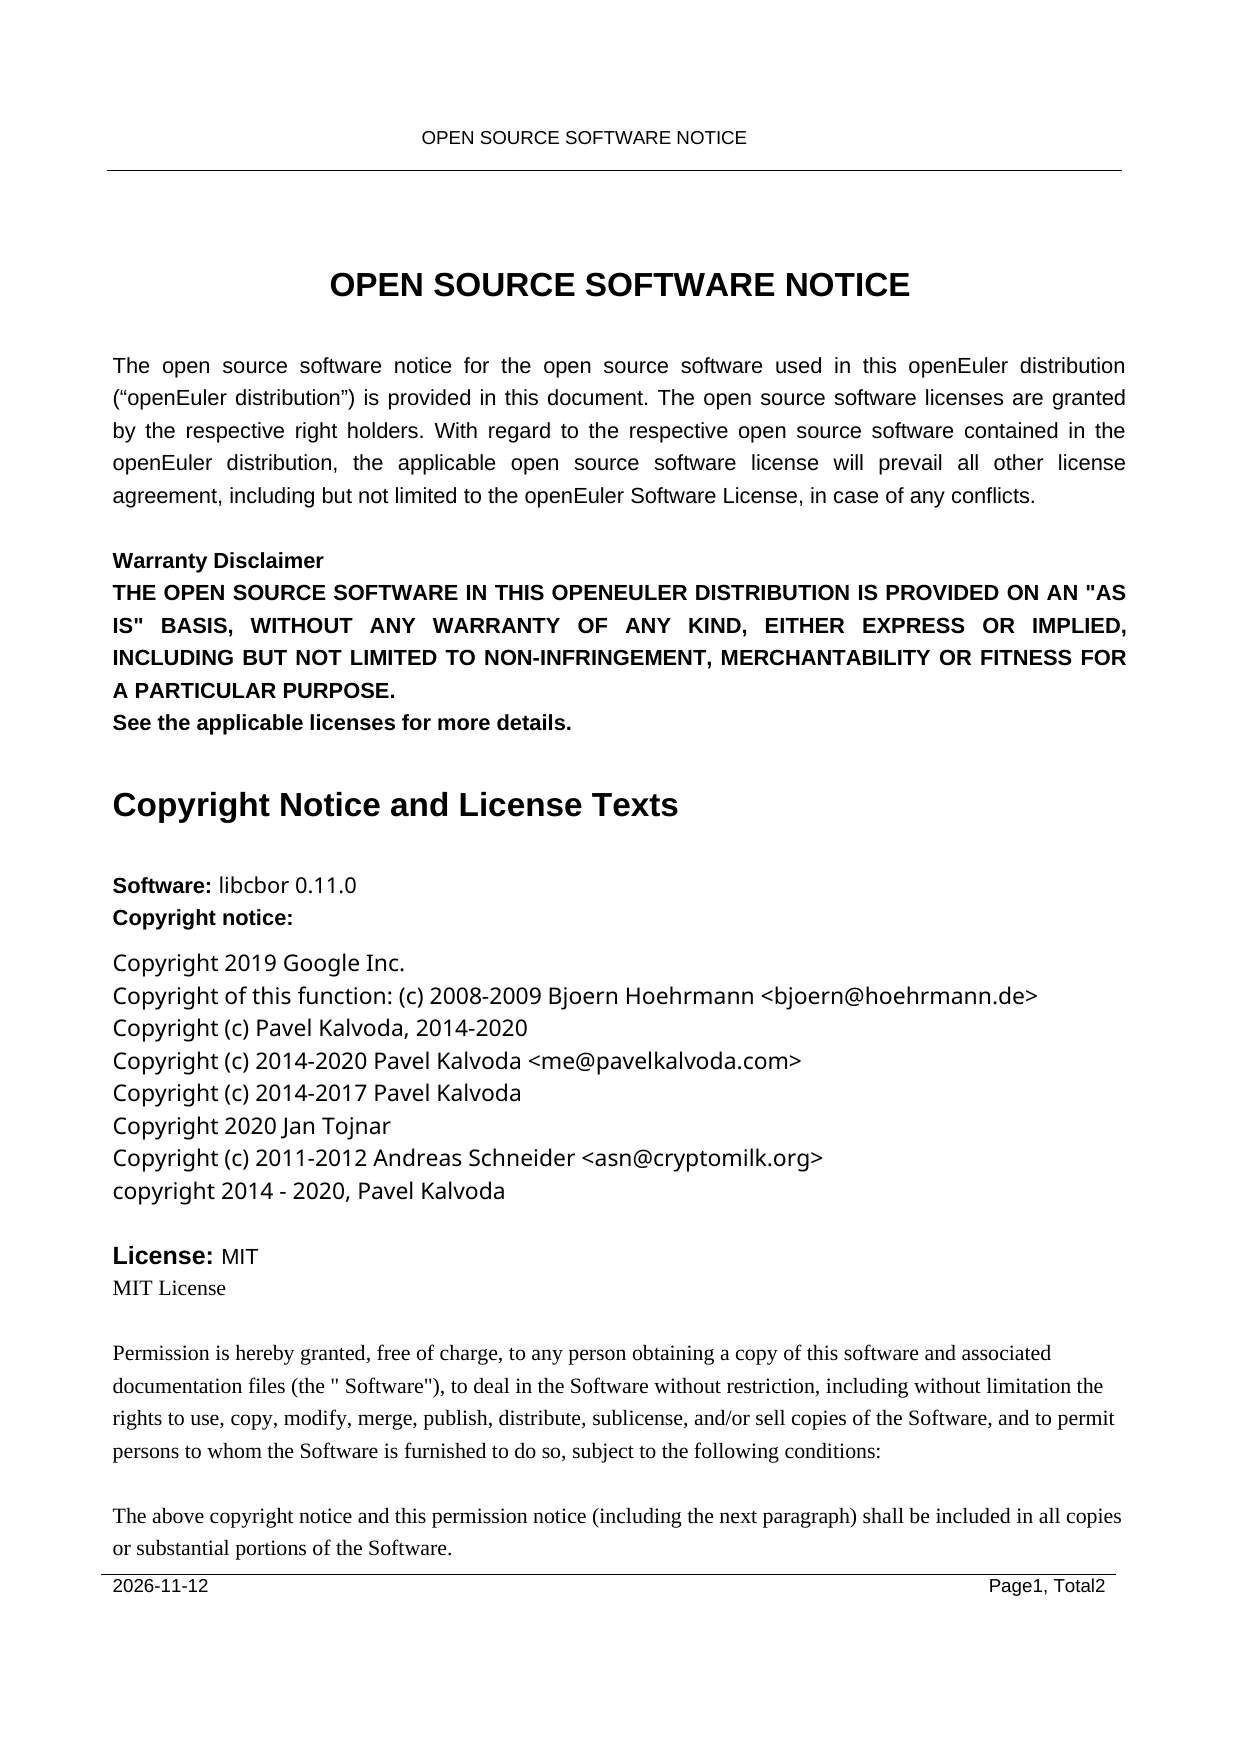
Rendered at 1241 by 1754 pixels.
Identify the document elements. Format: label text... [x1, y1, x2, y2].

title Software: libcbor 0.11.0 [112, 869, 1128, 901]
text OPEN SOURCE SOFTWARE NOTICE [112, 251, 1128, 316]
text License: MIT [112, 1239, 1128, 1272]
text THE OPEN SOURCE SOFTWARE IN THIS OPENEULER DISTRIBUTION IS PROVIDED ON AN "AS IS" BASIS, WITHOUT ANY WARRANTY OF ANY KIND, EITHER EXPRESS OR IMPLIED, INCLUDING BUT NOT LIMITED TO NON-INFRINGEMENT, MERCHANTABILITY OR FITNESS FOR A PARTICULAR PURPOSE. See the applicable licenses for more details. [112, 576, 1128, 739]
text Warranty Disclaimer [112, 544, 1128, 576]
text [112, 1272, 1128, 1564]
text Copyright notice: [112, 901, 1128, 934]
text Copyright 2019 Google Inc. Copyright of this function: (c) 2008-2009 Bjoern Hoehrmann <bjoern@hoehrmann.de> Copyright (c) Pavel Kalvoda, 2014-2020 Copyright (c) 2014-2020 Pavel Kalvoda <me@pavelkalvoda.com> Copyright (c) 2014-2017 Pavel Kalvoda Copyright 2020 Jan Tojnar Copyright (c) 2011-2012 Andreas Schneider <asn@cryptomilk.org> copyright 2014 - 2020, Pavel Kalvoda [112, 947, 1128, 1239]
text The open source software notice for the open source software used in this openEuler distribution (“openEuler distribution”) is provided in this document. The open source software licenses are granted by the respective right holders. With regard to the respective open source software contained in the openEuler distribution, the applicable open source software license will prevail all other license agreement, including but not limited to the openEuler Software License, in case of any conflicts. [112, 349, 1128, 511]
text Copyright Notice and License Texts [112, 771, 1128, 836]
